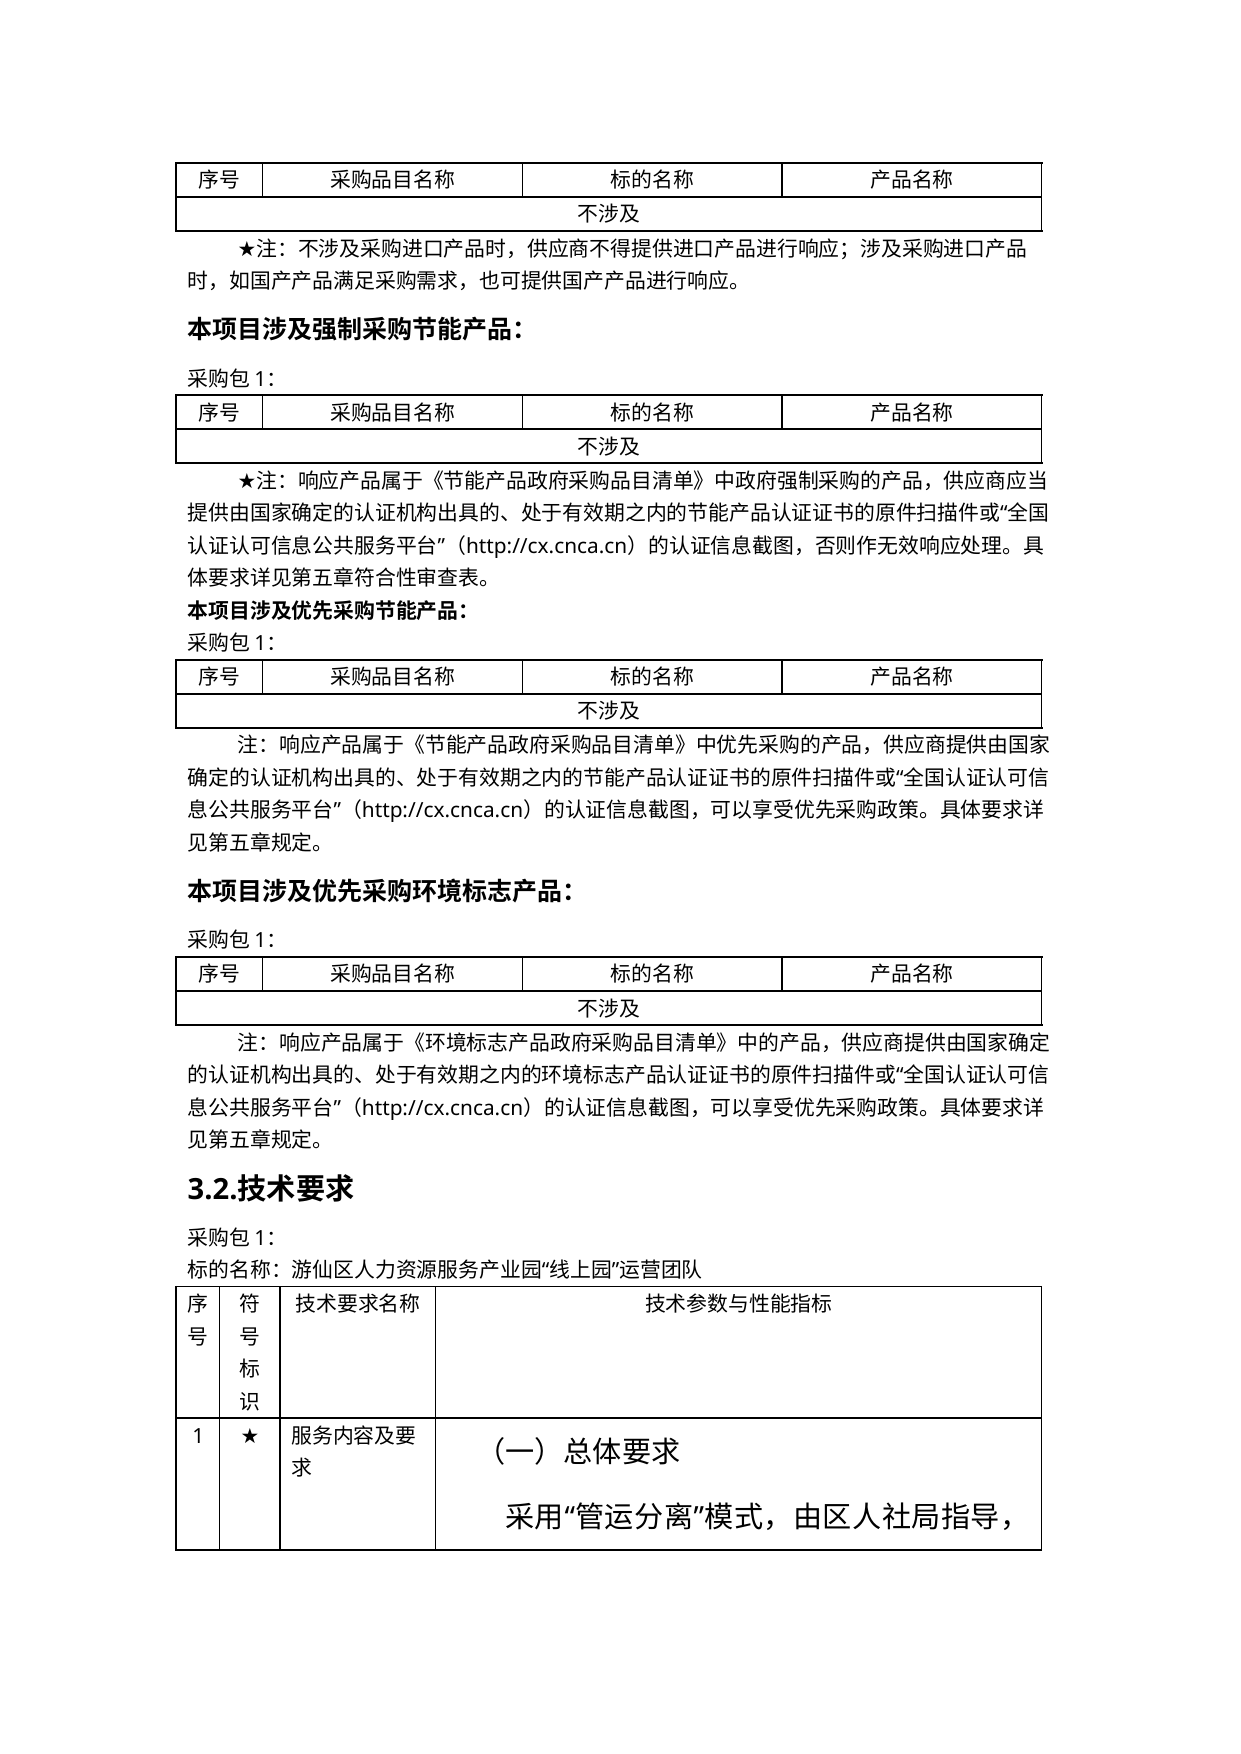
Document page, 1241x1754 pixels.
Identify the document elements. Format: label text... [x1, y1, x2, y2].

table_header 标的名称 [523, 958, 781, 990]
text 本项目涉及强制采购节能产品： [187, 297, 1053, 362]
table_header 采购品目名称 [263, 164, 522, 196]
text 采购包1： [187, 626, 1053, 659]
table_header 标的名称 [523, 661, 781, 693]
table_header 标的名称 [523, 164, 781, 196]
table_header 序号 [177, 396, 262, 428]
table_header 采购品目名称 [263, 396, 522, 428]
table_cell 1 [177, 1419, 219, 1549]
text 标的名称：游仙区人力资源服务产业园“线上园”运营团队 [187, 1253, 1053, 1286]
table_header 产品名称 [783, 661, 1041, 693]
table_header 产品名称 [783, 396, 1041, 428]
table_header 序号 [177, 1287, 219, 1417]
text 采购包1： [187, 1221, 1053, 1253]
text 本项目涉及优先采购环境标志产品： [187, 858, 1053, 923]
table_cell 不涉及 [177, 695, 1041, 727]
table_header 符号标识 [220, 1287, 279, 1417]
table_header 采购品目名称 [263, 661, 522, 693]
table_header 序号 [177, 164, 262, 196]
text ★注：响应产品属于《节能产品政府采购品目清单》中政府强制采购的产品，供应商应当提供由国家确定的认证机构出具的、处于有效期之内的节能产品认证证书的原件扫描件或“全国认证认可信息公共服务平台”（http://cx.cnca.cn）的认证信息截图，否则作无效响应处理。具体要求详见第五章符合性审查表。 [187, 464, 1053, 594]
table_cell 不涉及 [177, 992, 1041, 1024]
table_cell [436, 1419, 1041, 1549]
table_cell ★ [220, 1419, 279, 1549]
table_header 产品名称 [783, 958, 1041, 990]
table_header 序号 [177, 661, 262, 693]
table_cell 服务内容及要求 [281, 1419, 435, 1549]
table_cell 不涉及 [177, 430, 1041, 462]
table_header 技术参数与性能指标 [436, 1287, 1041, 1417]
text 注：响应产品属于《节能产品政府采购品目清单》中优先采购的产品，供应商提供由国家确定的认证机构出具的、处于有效期之内的节能产品认证证书的原件扫描件或“全国认证认可信息公共服务平台”（http://cx.cnca.cn）的认证信息截图，可以享受优先采购政策。具体要求详见第五章规定。 [187, 728, 1053, 858]
text 3.2.技术要求 [187, 1156, 1053, 1221]
table_header 标的名称 [523, 396, 781, 428]
text ★注：不涉及采购进口产品时，供应商不得提供进口产品进行响应；涉及采购进口产品时，如国产产品满足采购需求，也可提供国产产品进行响应。 [187, 232, 1053, 297]
table_header 产品名称 [783, 164, 1041, 196]
text 采购包1： [187, 362, 1053, 394]
table_cell 不涉及 [177, 198, 1041, 230]
text 采购包1： [187, 923, 1053, 956]
text 本项目涉及优先采购节能产品： [187, 594, 1053, 626]
table_header 技术要求名称 [281, 1287, 435, 1417]
table_header 采购品目名称 [263, 958, 522, 990]
text 注：响应产品属于《环境标志产品政府采购品目清单》中的产品，供应商提供由国家确定的认证机构出具的、处于有效期之内的环境标志产品认证证书的原件扫描件或“全国认证认可信息公共服务平台”（http://cx.cnca.cn）的认证信息截图，可以享受优先采购政策。具体要求详见第五章规定。 [187, 1026, 1053, 1156]
table_header 序号 [177, 958, 262, 990]
